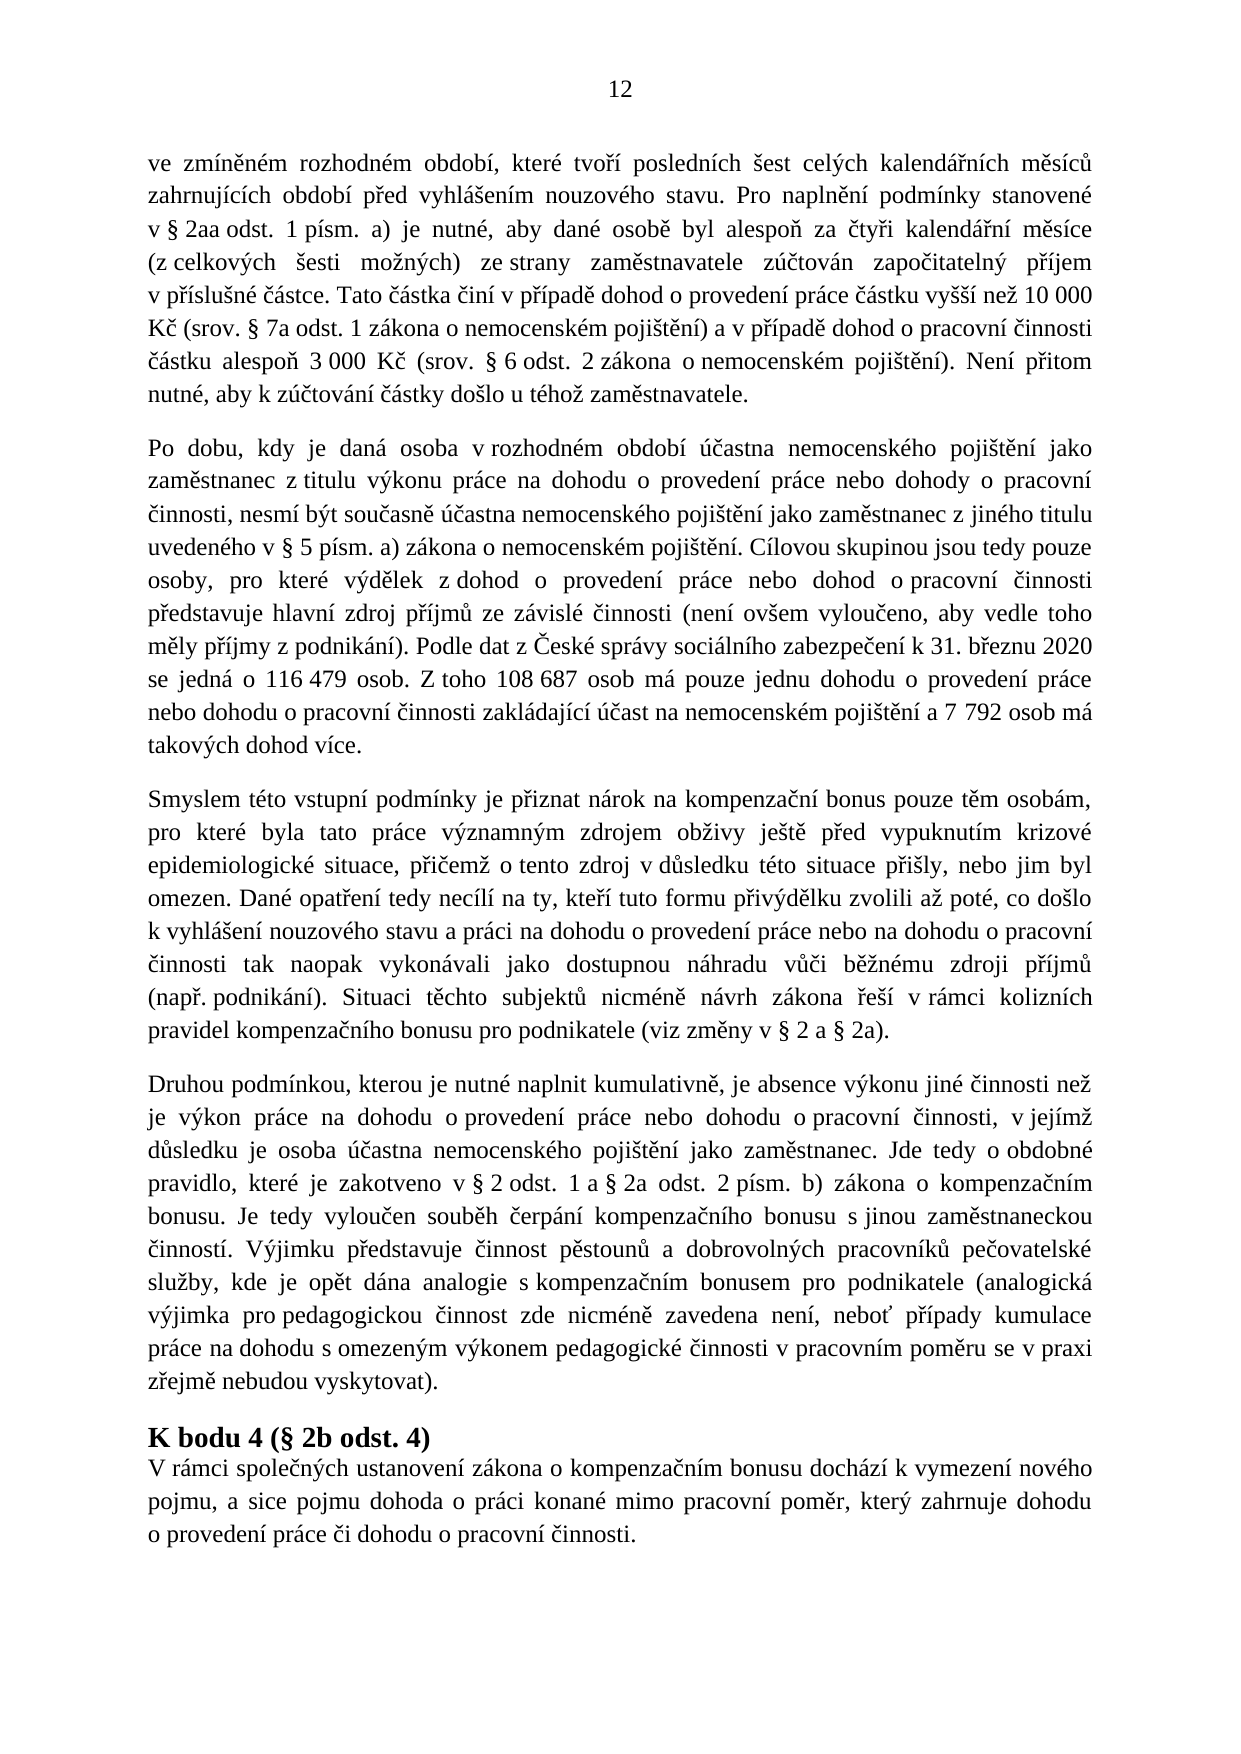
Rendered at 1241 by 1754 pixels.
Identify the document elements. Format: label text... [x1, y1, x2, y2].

text Po dobu, kdy je daná osoba v rozhodném období účastna nemocenského pojištění jako zaměstnanec z titulu výkonu práce na dohodu o provedení práce nebo dohody o pracovní činnosti, nesmí být současně účastna nemocenského pojištění jako zaměstnanec z jiného titulu uvedeného v § 5 písm. a) zákona o nemocenském pojištění. Cílovou skupinou jsou tedy pouze osoby, pro které výdělek z dohod o provedení práce nebo dohod o pracovní činnosti představuje hlavní zdroj příjmů ze závislé činnosti (není ovšem vyloučeno, aby vedle toho měly příjmy z podnikání). Podle dat z České správy sociálního zabezpečení k 31. březnu 2020 se jedná o 116 479 osob. Z toho 108 687 osob má pouze jednu dohodu o provedení práce nebo dohodu o pracovní činnosti zakládající účast na nemocenském pojištění a 7 792 osob má takových dohod více. [148, 433, 1093, 758]
text K bodu 4 (§ 2b odst. 4) [148, 1420, 1093, 1453]
text Druhou podmínkou, kterou je nutné naplnit kumulativně, je absence výkonu jiné činnosti než je výkon práce na dohodu o provedení práce nebo dohodu o pracovní činnosti, v jejímž důsledku je osoba účastna nemocenského pojištění jako zaměstnanec. Jde tedy o obdobné pravidlo, které je zakotveno v § 2 odst. 1 a § 2a odst. 2 písm. b) zákona o kompenzačním bonusu. Je tedy vyloučen souběh čerpání kompenzačního bonusu s jinou zaměstnaneckou činností. Výjimku představuje činnost pěstounů a dobrovolných pracovníků pečovatelské služby, kde je opět dána analogie s kompenzačním bonusem pro podnikatele (analogická výjimka pro pedagogickou činnost zde nicméně zavedena není, neboť případy kumulace práce na dohodu s omezeným výkonem pedagogické činnosti v pracovním poměru se v praxi zřejmě nebudou vyskytovat). [148, 1069, 1093, 1394]
text V rámci společných ustanovení zákona o kompenzačním bonusu dochází k vymezení nového pojmu, a sice pojmu dohoda o práci konané mimo pracovní poměr, který zahrnuje dohodu o provedení práce či dohodu o pracovní činnosti. [148, 1453, 1093, 1548]
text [148, 148, 1093, 407]
text Smyslem této vstupní podmínky je přiznat nárok na kompenzační bonus pouze těm osobám, pro které byla tato práce významným zdrojem obživy ještě před vypuknutím krizové epidemiologické situace, přičemž o tento zdroj v důsledku této situace přišly, nebo jim byl omezen. Dané opatření tedy necílí na ty, kteří tuto formu přivýdělku zvolili až poté, co došlo k vyhlášení nouzového stavu a práci na dohodu o provedení práce nebo na dohodu o pracovní činnosti tak naopak vykonávali jako dostupnou náhradu vůči běžnému zdroji příjmů (např. podnikání). Situaci těchto subjektů nicméně návrh zákona řeší v rámci kolizních pravidel kompenzačního bonusu pro podnikatele (viz změny v § 2 a § 2a). [148, 784, 1093, 1043]
